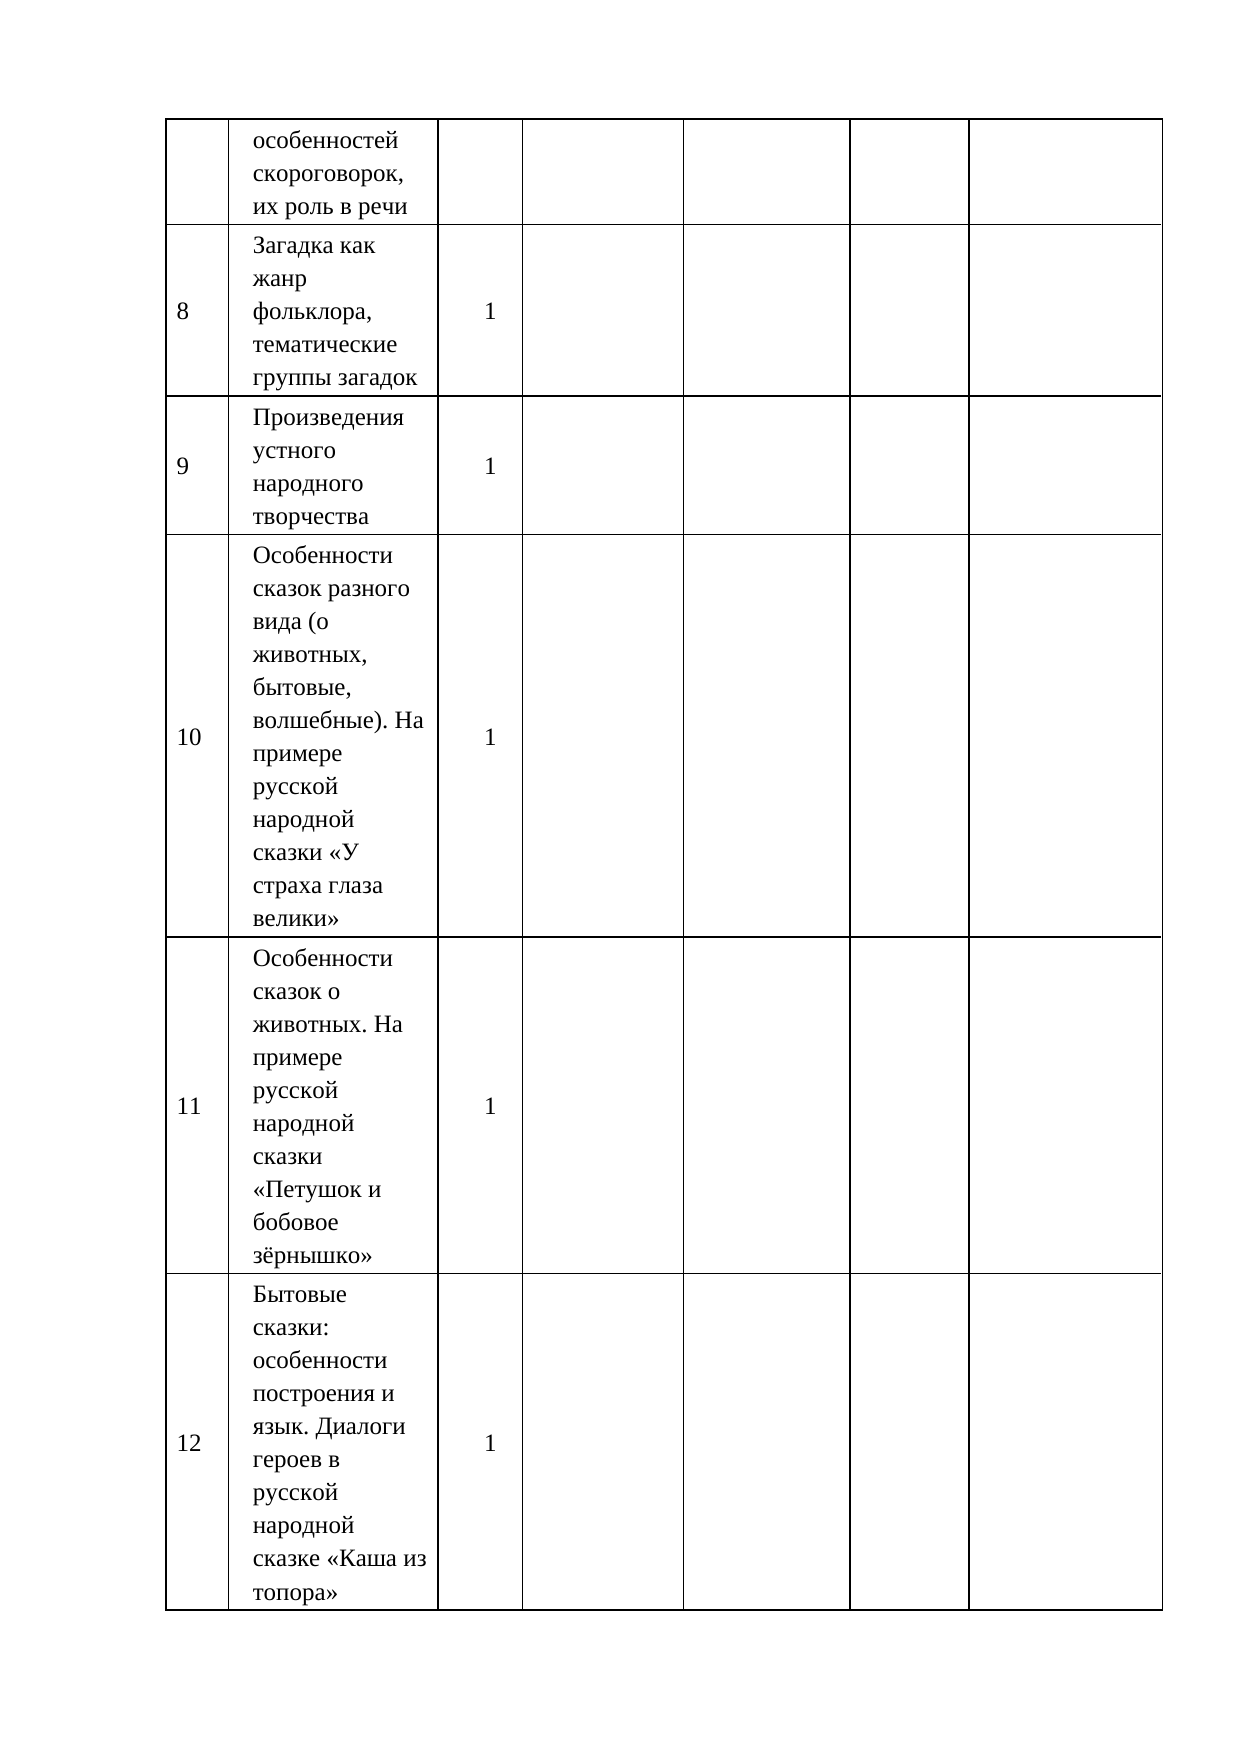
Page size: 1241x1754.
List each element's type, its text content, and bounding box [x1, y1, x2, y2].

table_cell 1 [439, 120, 522, 223]
table_cell 1 [439, 535, 522, 936]
table_cell Особенности сказок о животных. На примере русской народной сказки «Петушок и бобовое зёрнышко» [229, 938, 437, 1273]
table_cell [523, 938, 683, 1273]
table_cell 1 [439, 225, 522, 395]
table_cell [684, 535, 849, 936]
table_cell [851, 938, 968, 1273]
table_cell [684, 938, 849, 1273]
table_cell Произведения устного народного творчества [229, 397, 437, 533]
table_cell [970, 936, 1162, 1273]
table_cell [851, 535, 968, 936]
table_cell 1 [439, 1274, 522, 1609]
table_cell Особенности сказок разного вида (о животных, бытовые, волшебные). На примере русской народной сказки «У страха глаза велики» [229, 535, 437, 936]
table_cell [684, 120, 849, 223]
table_cell [851, 225, 968, 395]
table_cell 1 [439, 397, 522, 533]
table_cell [970, 120, 1162, 223]
table_cell 1 [439, 938, 522, 1273]
table_cell [851, 1274, 968, 1609]
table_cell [229, 120, 437, 223]
table_cell [970, 395, 1162, 533]
table_cell [684, 225, 849, 395]
table_cell Бытовые сказки: особенности построения и язык. Диалоги героев в русской народной сказке «Каша из топора» [229, 1274, 437, 1609]
table_cell [970, 1273, 1162, 1609]
table_cell [684, 397, 849, 533]
table_cell 7 [167, 120, 228, 223]
table_cell Загадка как жанр фольклора, тематические группы загадок [229, 225, 437, 395]
table_cell [523, 535, 683, 936]
table_cell 8 [167, 225, 228, 395]
table_cell [523, 397, 683, 533]
table_cell [523, 1274, 683, 1609]
table_cell [970, 534, 1162, 936]
table_cell [684, 1274, 849, 1609]
table_cell [970, 224, 1162, 395]
table_cell 11 [167, 938, 228, 1273]
table_cell [851, 120, 968, 223]
table_cell [523, 225, 683, 395]
table_cell 9 [167, 397, 228, 533]
table_cell 12 [167, 1274, 228, 1609]
table_cell 10 [167, 535, 228, 936]
table_cell [851, 397, 968, 533]
table_cell [523, 120, 683, 223]
